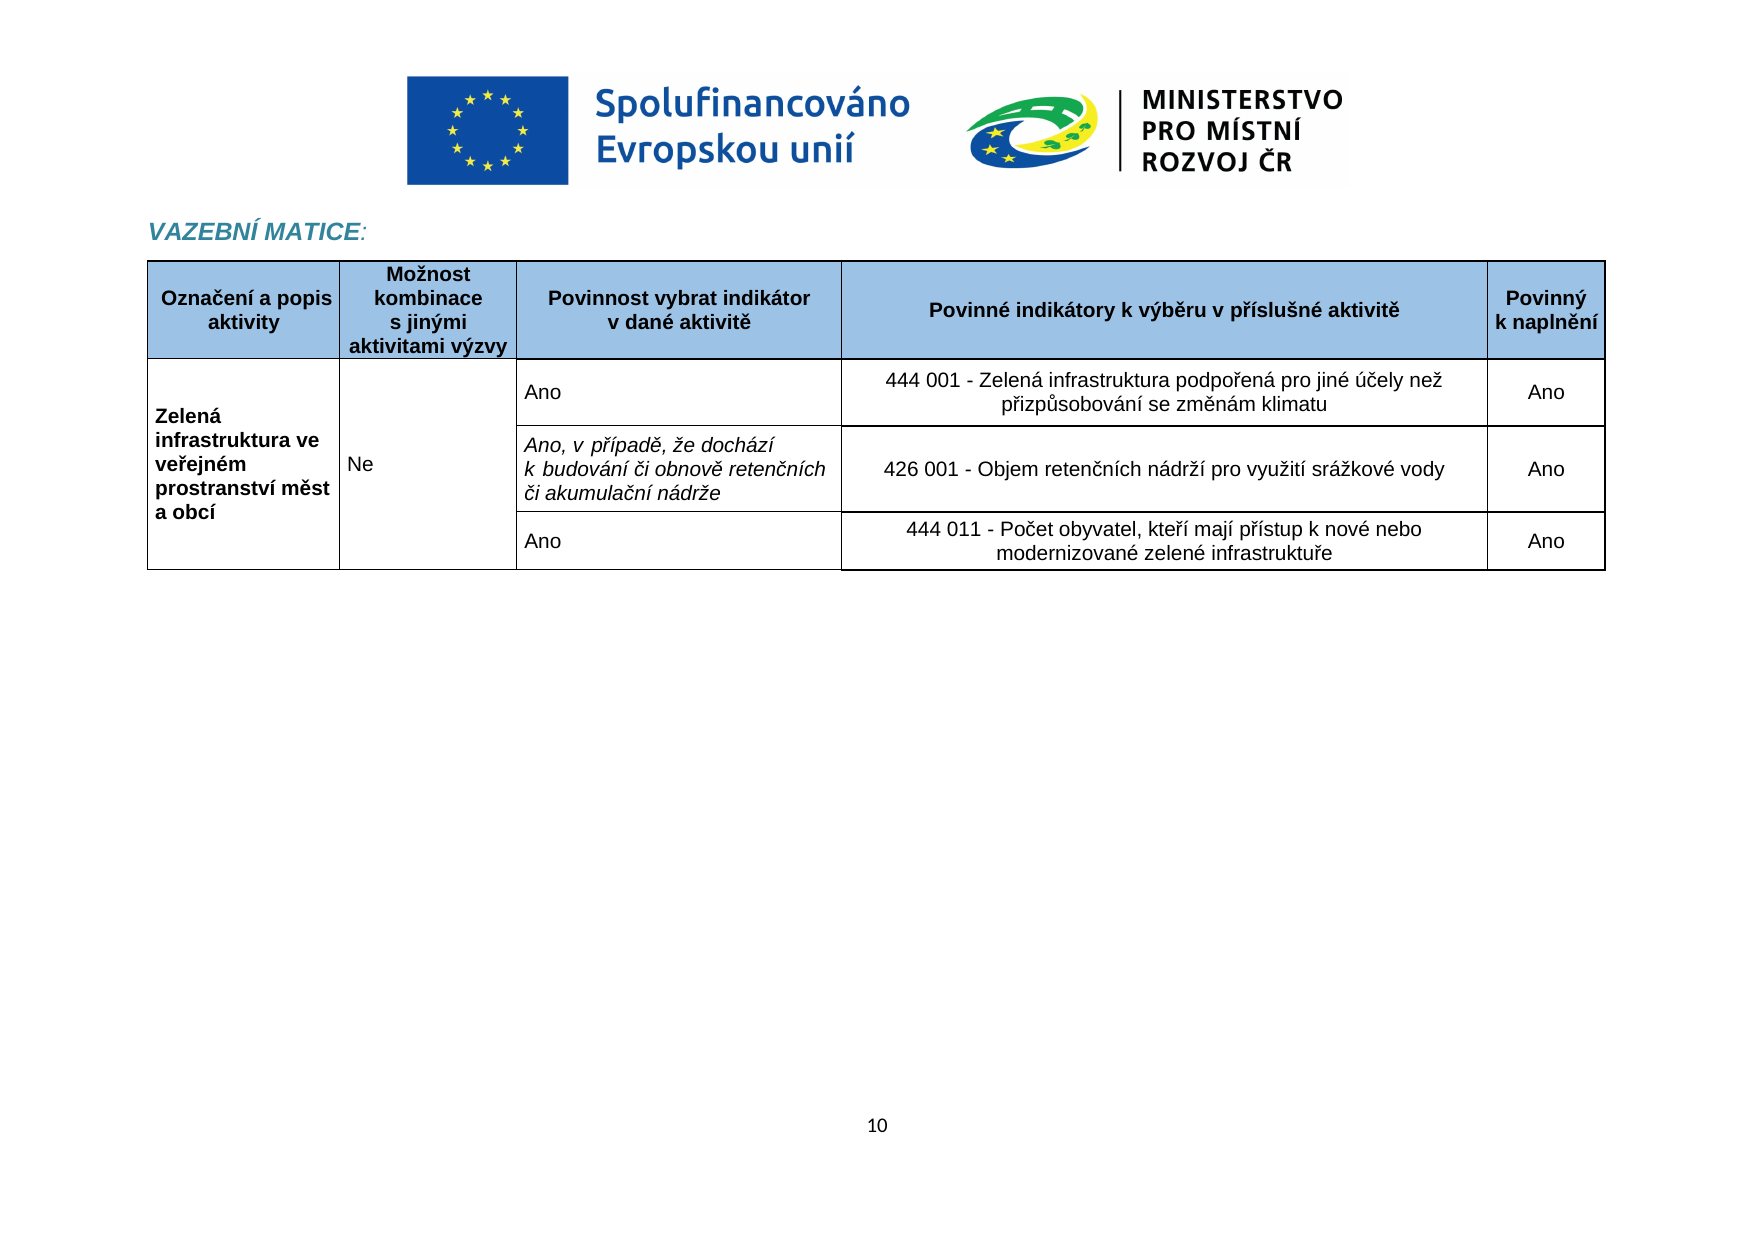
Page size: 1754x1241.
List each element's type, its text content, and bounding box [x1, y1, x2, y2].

table_cell 426 001 - Objem retenčních nádrží pro využití srážkové vody [842, 427, 1487, 511]
table_cell 444 011 - Počet obyvatel, kteří mají přístup k nové nebo modernizované zelené infrastruktuře [842, 513, 1487, 568]
table_cell Ano, v případě, že dochází k budování či obnově retenčních či akumulační nádrže [517, 426, 841, 511]
table_header Možnost kombinace s jinými aktivitami výzvy [340, 262, 516, 358]
table_header Povinné indikátory k výběru v příslušné aktivitě [842, 262, 1487, 358]
table_cell Ano [517, 512, 841, 568]
table_cell Ne [340, 359, 516, 568]
table_cell Zelená infrastruktura ve veřejném prostranství měst a obcí [148, 359, 339, 568]
picture [404, 73, 1350, 188]
table_cell Ano [1488, 360, 1604, 424]
table_cell Ano [1488, 513, 1604, 568]
table_header Povinnost vybrat indikátor v dané aktivitě [517, 262, 841, 358]
table_header Označení a popis aktivity [148, 262, 339, 358]
table_cell Ano [517, 360, 841, 424]
table_cell Ano [1488, 427, 1604, 511]
table_cell 444 001 - Zelená infrastruktura podpořená pro jiné účely než přizpůsobování se změnám klimatu [842, 360, 1487, 424]
table_header Povinný k naplnění [1488, 262, 1604, 358]
text Vazební matice: [148, 217, 1606, 245]
